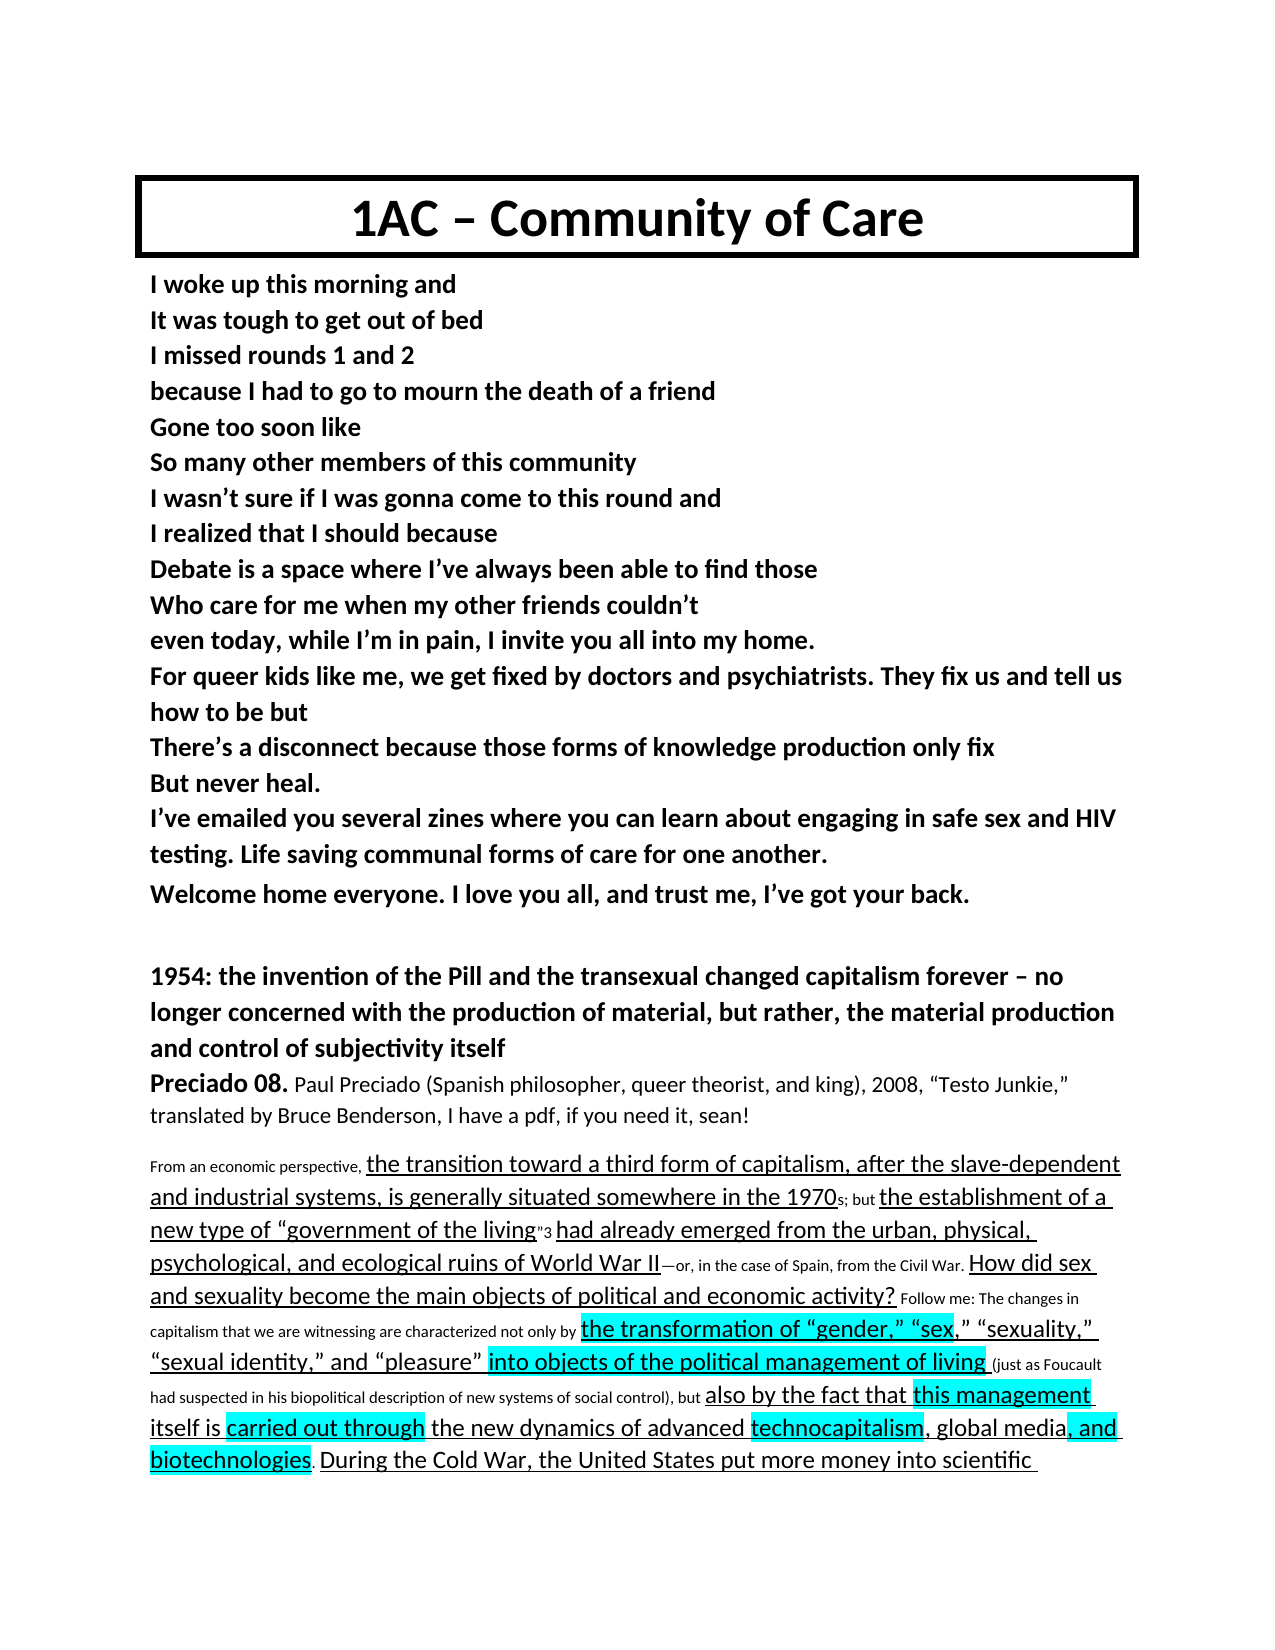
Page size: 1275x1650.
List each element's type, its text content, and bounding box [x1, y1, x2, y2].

subtitle Welcome home everyone. I love you all, and trust me, I’ve got your back. [150, 877, 1125, 910]
subtitle I woke up this morning and It was tough to get out of bed I missed rounds 1 and 2 because I had to go to mourn the death of a friend Gone too soon like So many other members of this community I wasn’t sure if I was gonna come to this round and I realized that I should because Debate is a space where I’ve always been able to find those Who care for me when my other friends couldn’t even today, while I’m in pain, I invite you all into my home. For queer kids like me, we get fixed by doctors and psychiatrists. They fix us and tell us how to be but There’s a disconnect because those forms of knowledge production only fix But never heal. I’ve emailed you several zines where you can learn about engaging in safe sex and HIV testing. Life saving communal forms of care for one another. [150, 267, 1125, 870]
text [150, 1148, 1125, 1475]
text Preciado 08. Paul Preciado (Spanish philosopher, queer theorist, and king), 2008, “Testo Junkie,” translated by Bruce Benderson, I have a pdf, if you need it, sean! [150, 1066, 1125, 1129]
subtitle 1954: the invention of the Pill and the transexual changed capitalism forever – no longer concerned with the production of material, but rather, the material production and control of subjectivity itself [150, 959, 1125, 1064]
subtitle 1AC – Community of Care [142, 181, 1133, 252]
